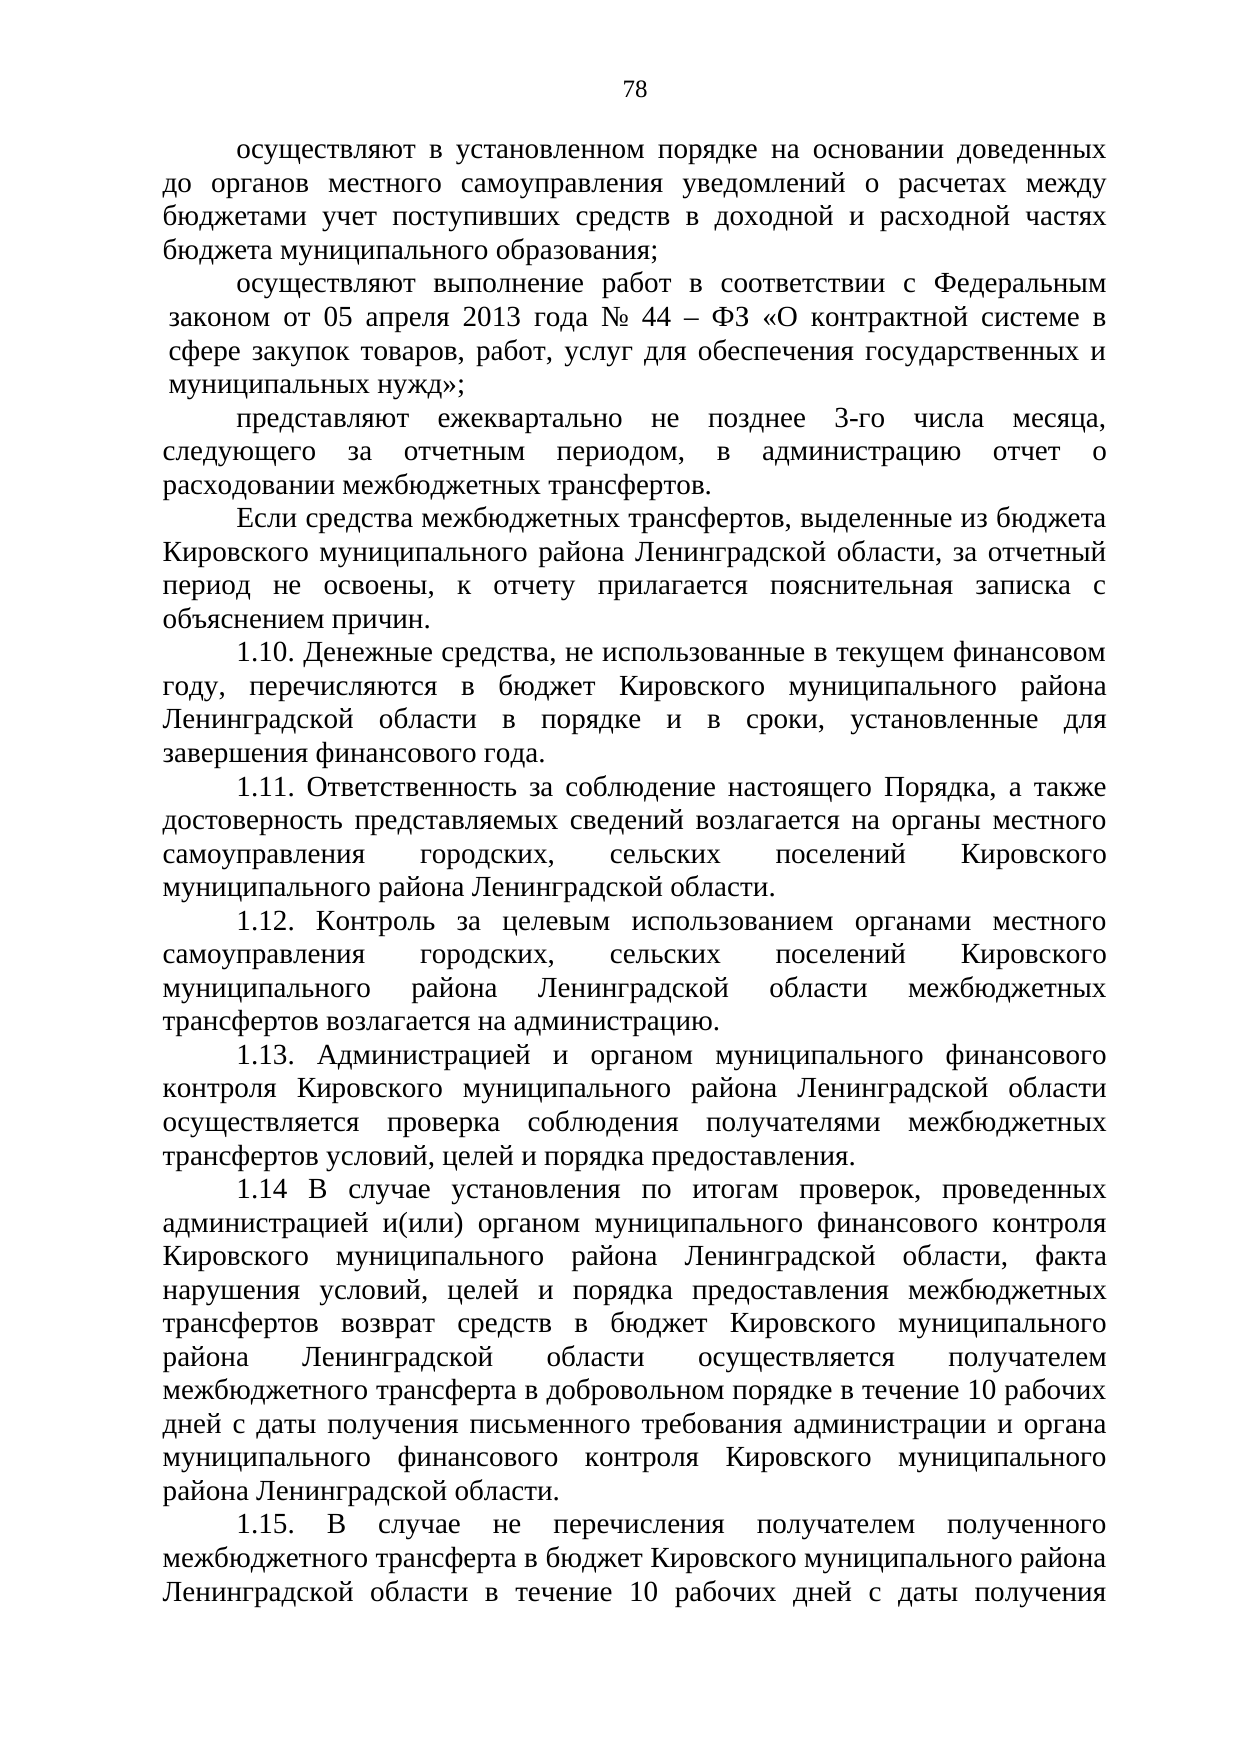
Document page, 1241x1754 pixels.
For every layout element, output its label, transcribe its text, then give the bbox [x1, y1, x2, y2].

text 1.10. Денежные средства, не использованные в текущем финансовом году, перечисляются в бюджет Кировского муниципального района Ленинградской области в порядке и в сроки, установленные для завершения финансового года. [162, 634, 1107, 769]
text 1.13. Администрацией и органом муниципального финансового контроля Кировского муниципального района Ленинградской области осуществляется проверка соблюдения получателями межбюджетных трансфертов условий, целей и порядка предоставления. [162, 1037, 1107, 1171]
text 1.12. Контроль за целевым использованием органами местного самоуправления городских, сельских поселений Кировского муниципального района Ленинградской области межбюджетных трансфертов возлагается на администрацию. [162, 903, 1107, 1037]
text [162, 1507, 1107, 1607]
text осуществляют выполнение работ в соответствии с Федеральным законом от 05 апреля 2013 года № 44 – ФЗ «О контрактной системе в сфере закупок товаров, работ, услуг для обеспечения государственных и муниципальных нужд»; [168, 266, 1107, 400]
text представляют ежеквартально не позднее 3-го числа месяца, следующего за отчетным периодом, в администрацию отчет о расходовании межбюджетных трансфертов. [162, 400, 1107, 500]
text Если средства межбюджетных трансфертов, выделенные из бюджета Кировского муниципального района Ленинградской области, за отчетный период не освоены, к отчету прилагается пояснительная записка с объяснением причин. [162, 500, 1107, 634]
text 1.14 В случае установления по итогам проверок, проведенных администрацией и(или) органом муниципального финансового контроля Кировского муниципального района Ленинградской области, факта нарушения условий, целей и порядка предоставления межбюджетных трансфертов возврат средств в бюджет Кировского муниципального района Ленинградской области осуществляется получателем межбюджетного трансферта в добровольном порядке в течение 10 рабочих дней с даты получения письменного требования администрации и органа муниципального финансового контроля Кировского муниципального района Ленинградской области. [162, 1171, 1107, 1507]
text 1.11. Ответственность за соблюдение настоящего Порядка, а также достоверность представляемых сведений возлагается на органы местного самоуправления городских, сельских поселений Кировского муниципального района Ленинградской области. [162, 769, 1107, 903]
text осуществляют в установленном порядке на основании доведенных до органов местного самоуправления уведомлений о расчетах между бюджетами учет поступивших средств в доходной и расходной частях бюджета муниципального образования; [162, 131, 1107, 266]
